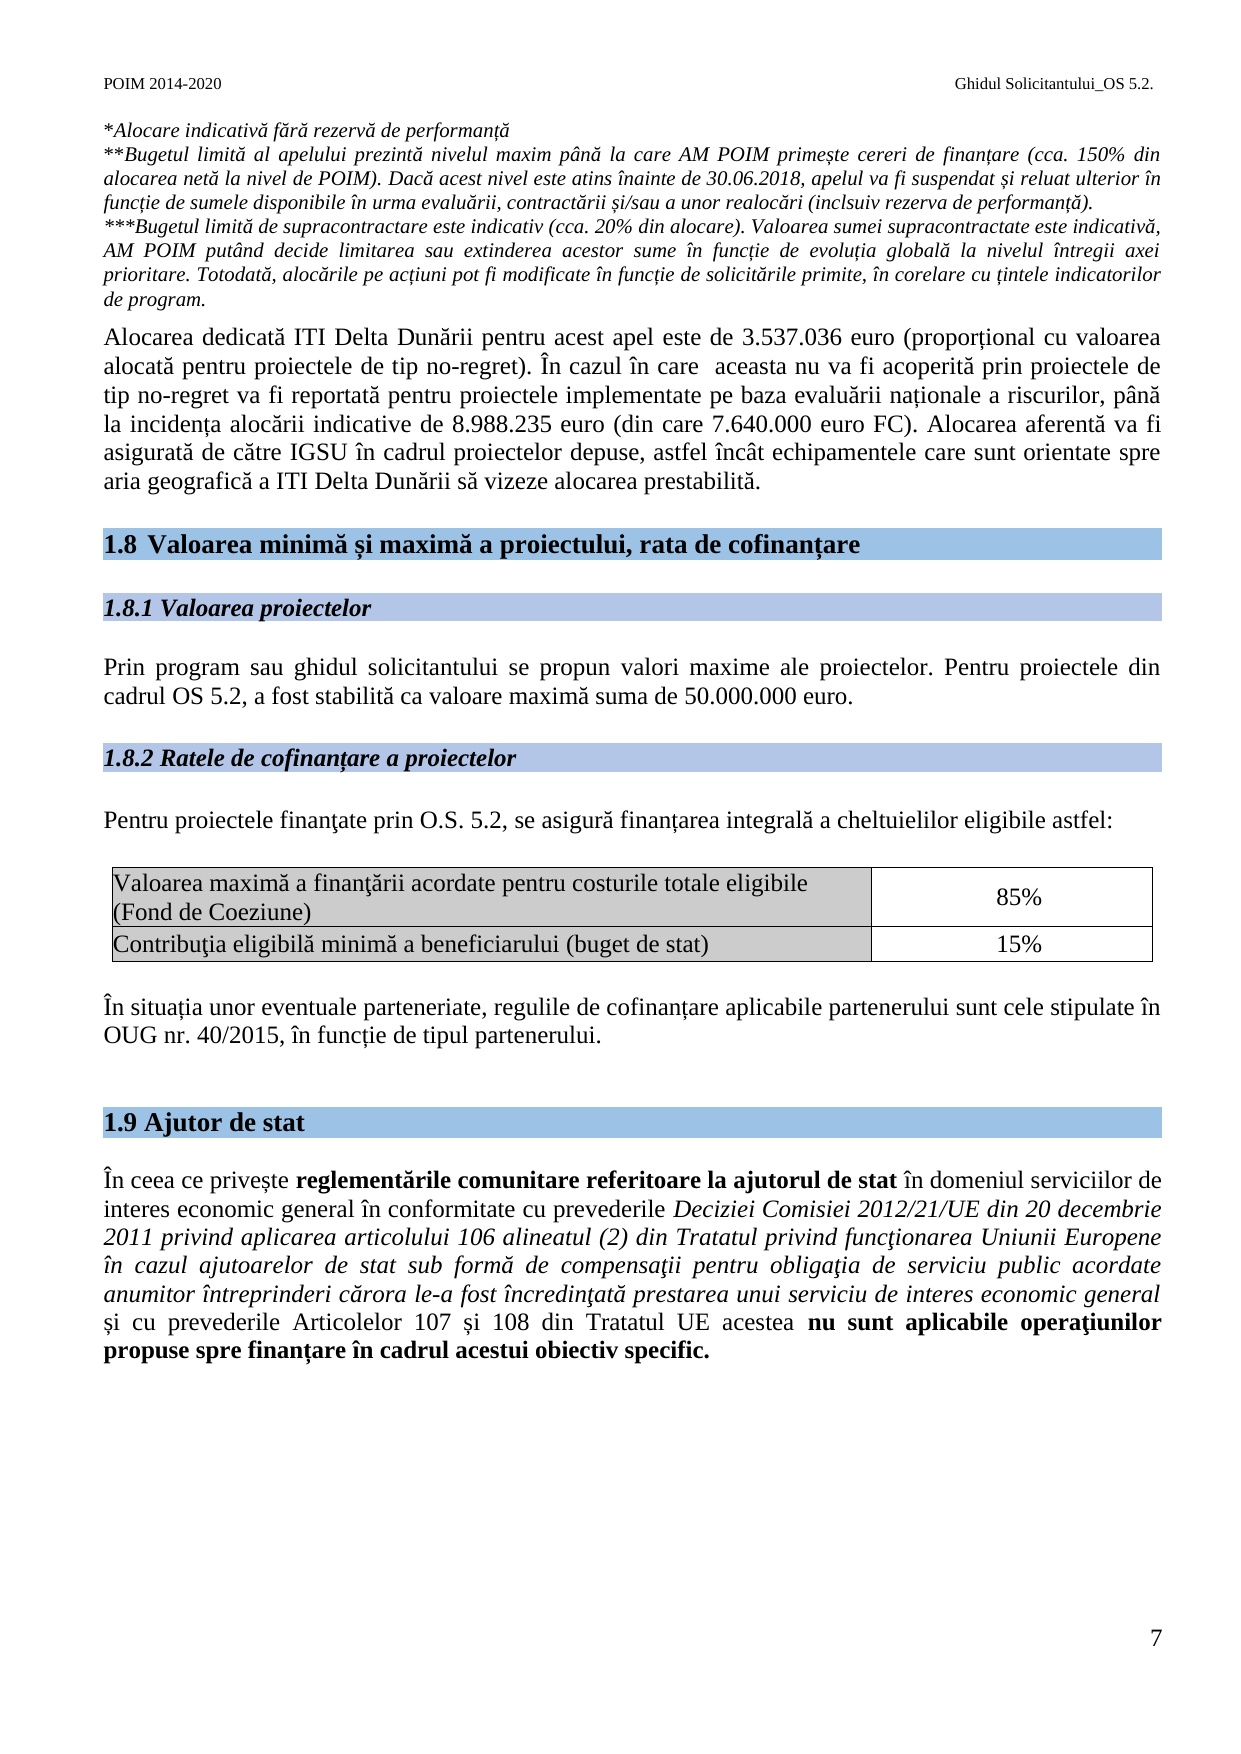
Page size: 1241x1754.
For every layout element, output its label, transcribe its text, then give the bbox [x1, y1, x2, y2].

text *Alocare indicativă fără rezervă de performanță [103, 118, 1162, 142]
text Alocarea dedicată ITI Delta Dunării pentru acest apel este de 3.537.036 euro (proporțional cu valoarea alocată pentru proiectele de tip no-regret). În cazul în care aceasta nu va fi acoperită prin proiectele de tip no-regret va fi reportată pentru proiectele implementate pe baza evaluării naționale a riscurilor, până la incidența alocării indicative de 8.988.235 euro (din care 7.640.000 euro FC). Alocarea aferentă va fi asigurată de către IGSU în cadrul proiectelor depuse, astfel încât echipamentele care sunt orientate spre aria geografică a ITI Delta Dunării să vizeze alocarea prestabilită. [103, 322, 1162, 495]
table_cell 15% [872, 927, 1152, 961]
text În ceea ce privește reglementările comunitare referitoare la ajutorul de stat în domeniul serviciilor de interes economic general în conformitate cu prevederile Deciziei Comisiei 2012/21/UE din 20 decembrie 2011 privind aplicarea articolului 106 alineatul (2) din Tratatul privind funcţionarea Uniunii Europene în cazul ajutoarelor de stat sub formă de compensaţii pentru obligaţia de serviciu public acordate anumitor întreprinderi cărora le-a fost încredinţată prestarea unui serviciu de interes economic general și cu prevederile Articolelor 107 și 108 din Tratatul UE acestea nu sunt aplicabile operaţiunilor propuse spre finanțare în cadrul acestui obiectiv specific. [103, 1166, 1162, 1364]
subtitle 1.9 Ajutor de stat [103, 1107, 1162, 1138]
subtitle 1.8.1 Valoarea proiectelor [103, 593, 1162, 621]
subtitle Valoarea minimă și maximă a proiectului, rata de cofinanțare [103, 528, 1162, 560]
text **Bugetul limită al apelului prezintă nivelul maxim până la care AM POIM primește cereri de finanțare (cca. 150% din alocarea netă la nivel de POIM). Dacă acest nivel este atins înainte de 30.06.2018, apelul va fi suspendat și reluat ulterior în funcție de sumele disponibile în urma evaluării, contractării și/sau a unor realocări (inclsuiv rezerva de performanță). [103, 142, 1162, 214]
table_header 85% [872, 868, 1152, 926]
table_header Valoarea maximă a finanţării acordate pentru costurile totale eligibile (Fond de Coeziune) [113, 868, 871, 926]
text Prin program sau ghidul solicitantului se propun valori maxime ale proiectelor. Pentru proiectele din cadrul OS 5.2, a fost stabilită ca valoare maximă suma de 50.000.000 euro. [103, 652, 1162, 710]
table_cell Contribuţia eligibilă minimă a beneficiarului (buget de stat) [113, 927, 871, 961]
subtitle 1.8.2 Ratele de cofinanțare a proiectelor [103, 743, 1162, 772]
text Pentru proiectele finanţate prin O.S. 5.2, se asigură finanțarea integrală a cheltuielilor eligibile astfel: [103, 805, 1162, 834]
text În situația unor eventuale parteneriate, regulile de cofinanțare aplicabile partenerului sunt cele stipulate în OUG nr. 40/2015, în funcție de tipul partenerului. [103, 992, 1162, 1049]
text ***Bugetul limită de supracontractare este indicativ (cca. 20% din alocare). Valoarea sumei supracontractate este indicativă, AM POIM putând decide limitarea sau extinderea acestor sume în funcție de evoluția globală la nivelul întregii axei prioritare. Totodată, alocările pe acțiuni pot fi modificate în funcție de solicitările primite, în corelare cu țintele indicatorilor de program. [103, 214, 1162, 311]
